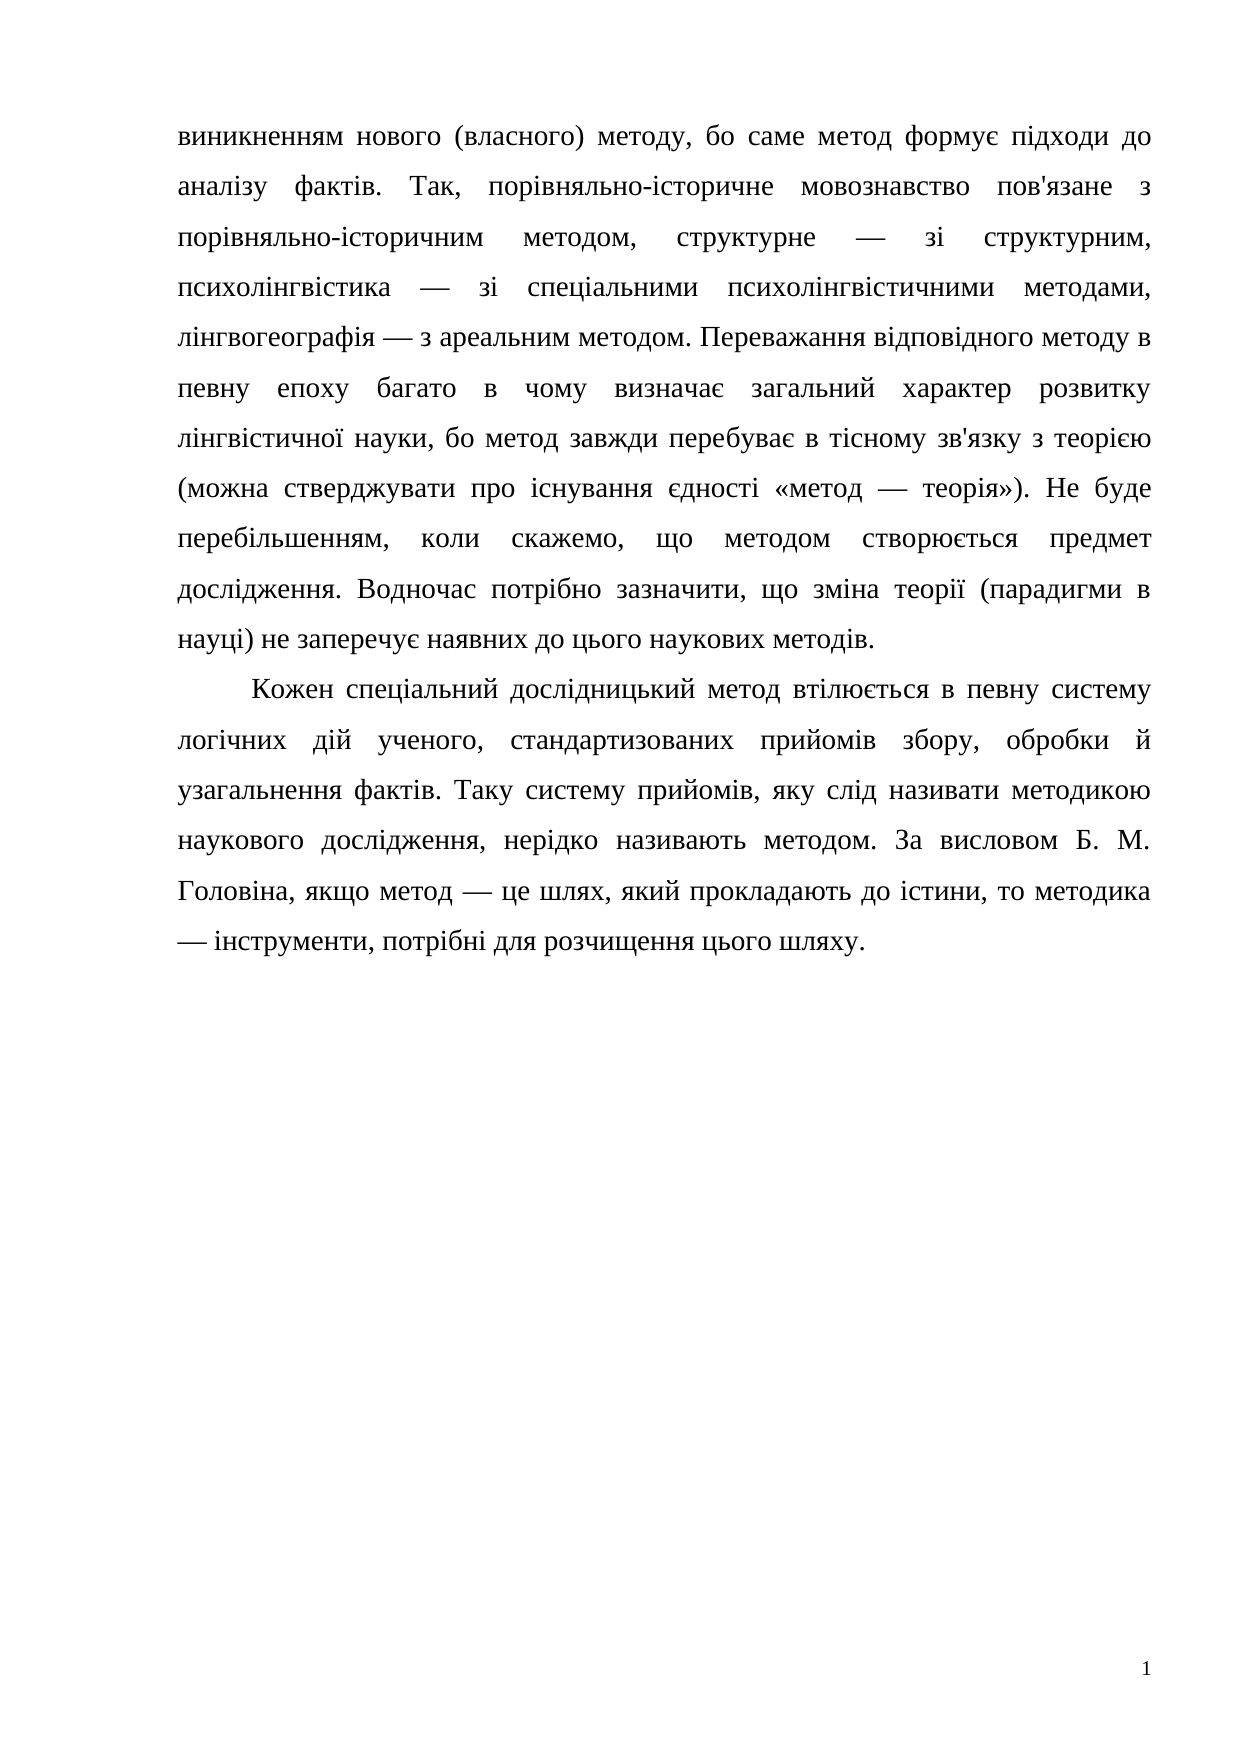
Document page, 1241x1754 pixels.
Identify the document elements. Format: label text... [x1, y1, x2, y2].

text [177, 118, 1152, 655]
text Кожен спеціальний дослідницький метод втілюється в певну систему логічних дій ученого, стандартизованих прийомів збору, обробки й узагальнення фактів. Таку систему прийомів, яку слід називати методикою наукового дослідження, нерідко називають методом. За висловом Б. М. Головіна, якщо метод — це шлях, який прокладають до істини, то методика — інструменти, потрібні для розчищення цього шляху. [177, 672, 1152, 957]
